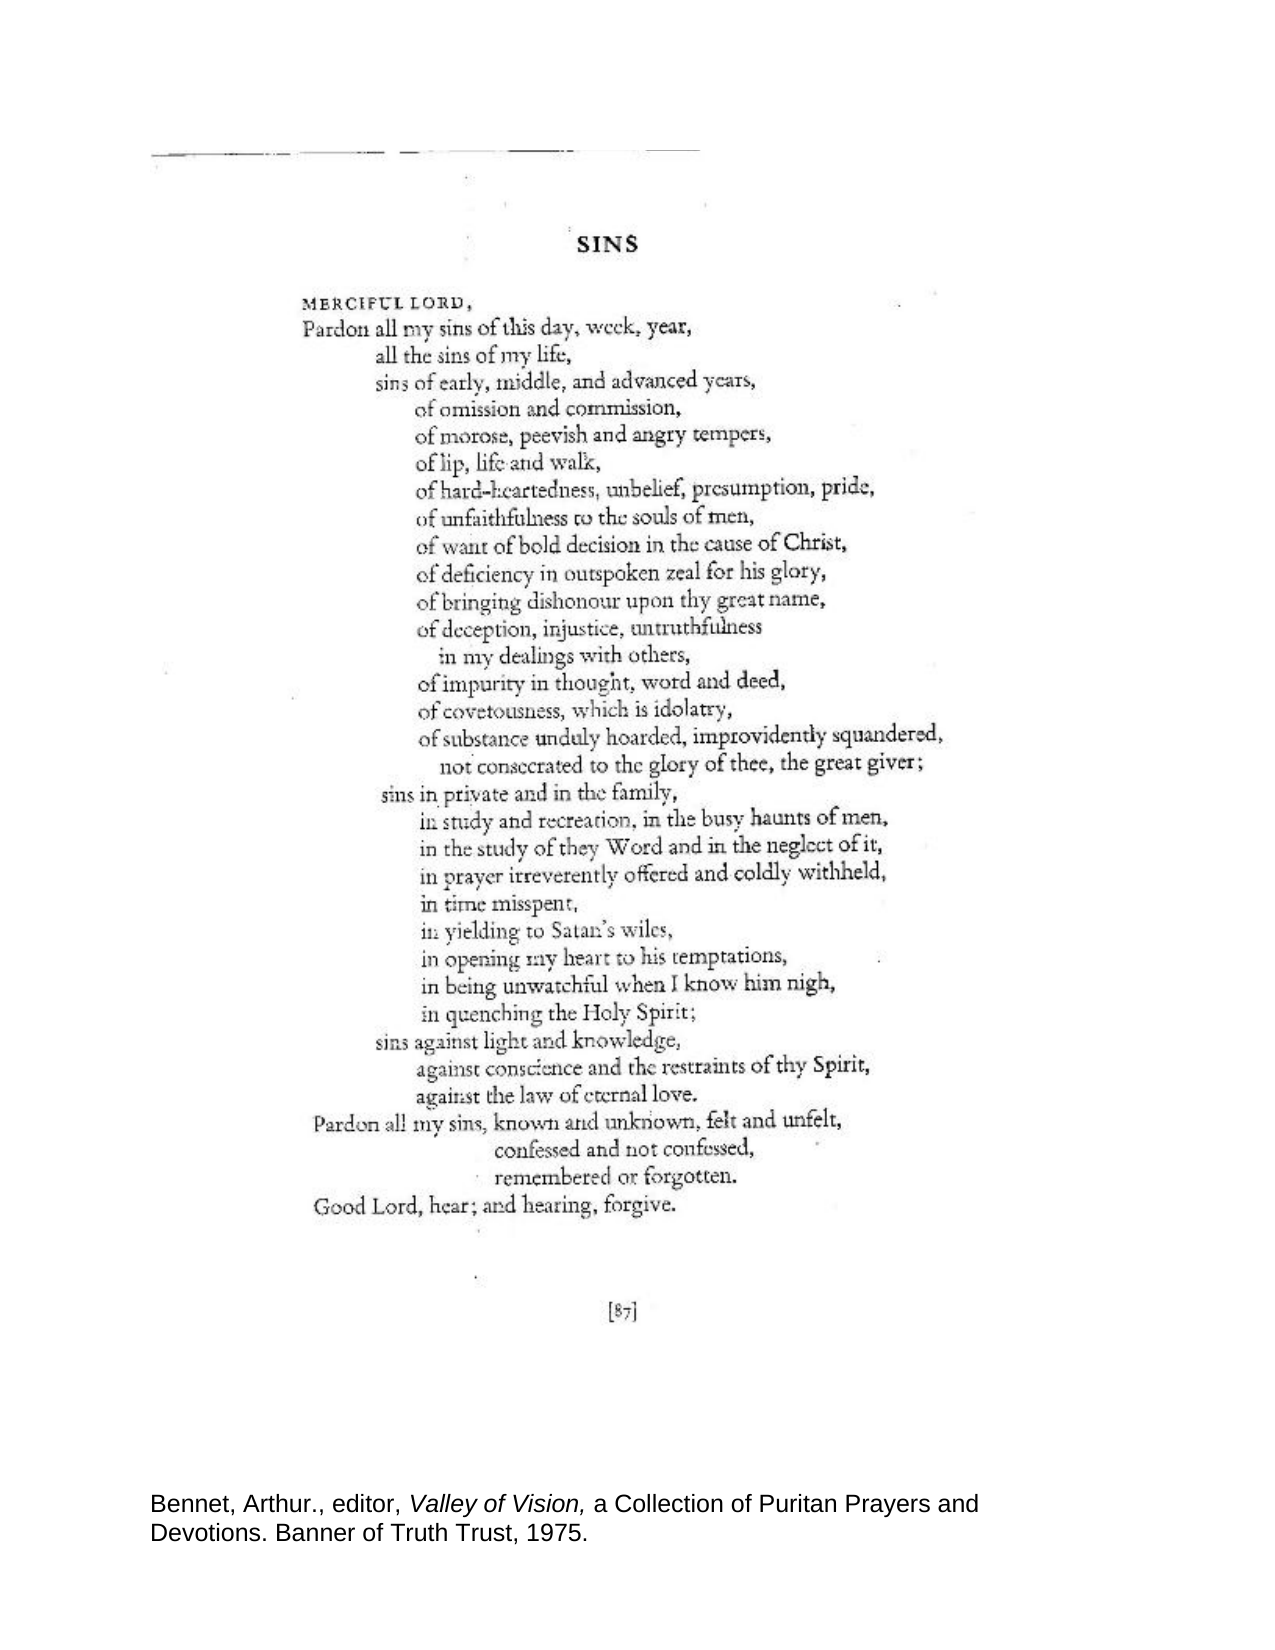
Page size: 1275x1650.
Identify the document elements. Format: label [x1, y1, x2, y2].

picture [150, 150, 1088, 1360]
